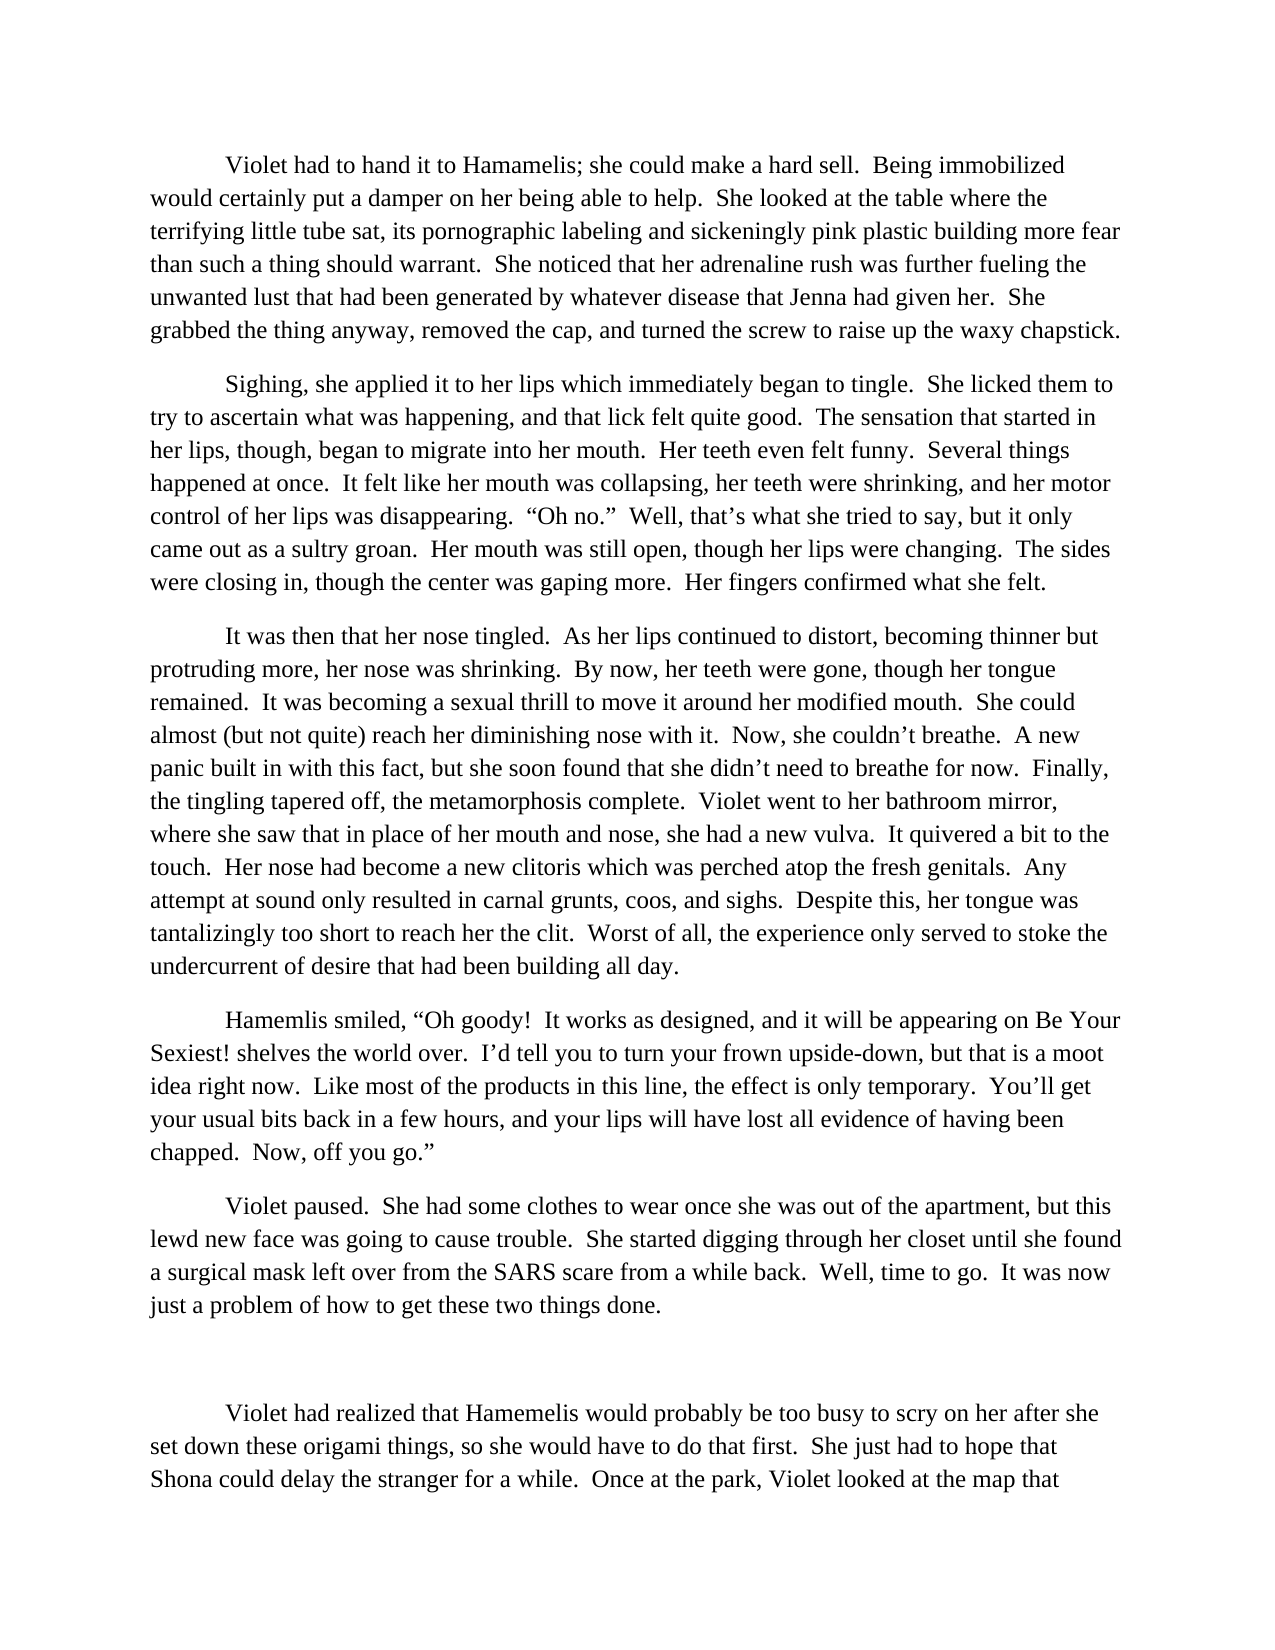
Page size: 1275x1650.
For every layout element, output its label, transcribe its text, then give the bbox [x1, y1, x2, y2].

text Violet had to hand it to Hamamelis; she could make a hard sell. Being immobilized would certainly put a damper on her being able to help. She looked at the table where the terrifying little tube sat, its pornographic labeling and sickeningly pink plastic building more fear than such a thing should warrant. She noticed that her adrenaline rush was further fueling the unwanted lust that had been generated by whatever disease that Jenna had given her. She grabbed the thing anyway, removed the cap, and turned the screw to raise up the waxy chapstick. [150, 150, 1125, 344]
text Violet paused. She had some clothes to wear once she was out of the apartment, but this lewd new face was going to cause trouble. She started digging through her closet until she found a surgical mask left over from the SARS scare from a while back. Well, time to go. It was now just a problem of how to get these two things done. [150, 1191, 1125, 1319]
text It was then that her nose tingled. As her lips continued to distort, becoming thinner but protruding more, her nose was shrinking. By now, her teeth were gone, though her tongue remained. It was becoming a sexual thrill to move it around her modified mouth. She could almost (but not quite) reach her diminishing nose with it. Now, she couldn’t breathe. A new panic built in with this fact, but she soon found that she didn’t need to breathe for now. Finally, the tingling tapered off, the metamorphosis complete. Violet went to her bathroom mirror, where she saw that in place of her mouth and nose, she had a new vulva. It quivered a bit to the touch. Her nose had become a new clitoris which was perched atop the fresh genitals. Any attempt at sound only resulted in carnal grunts, coos, and sighs. Despite this, her tongue was tantalizingly too short to reach her the clit. Worst of all, the experience only served to stoke the undercurrent of desire that had been building all day. [150, 621, 1125, 980]
text Sighing, she applied it to her lips which immediately began to tingle. She licked them to try to ascertain what was happening, and that lick felt quite good. The sensation that started in her lips, though, began to migrate into her mouth. Her teeth even felt funny. Several things happened at once. It felt like her mouth was collapsing, her teeth were shrinking, and her motor control of her lips was disappearing. “Oh no.” Well, that’s what she tried to say, but it only came out as a sultry groan. Her mouth was still open, though her lips were changing. The sides were closing in, though the center was gaping more. Her fingers confirmed what she felt. [150, 369, 1125, 596]
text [150, 1398, 1125, 1492]
text Hamemlis smiled, “Oh goody! It works as designed, and it will be appearing on Be Your Sexiest! shelves the world over. I’d tell you to turn your frown upside-down, but that is a moot idea right now. Like most of the products in this line, the effect is only temporary. You’ll get your usual bits back in a few hours, and your lips will have lost all evidence of having been chapped. Now, off you go.” [150, 1005, 1125, 1166]
